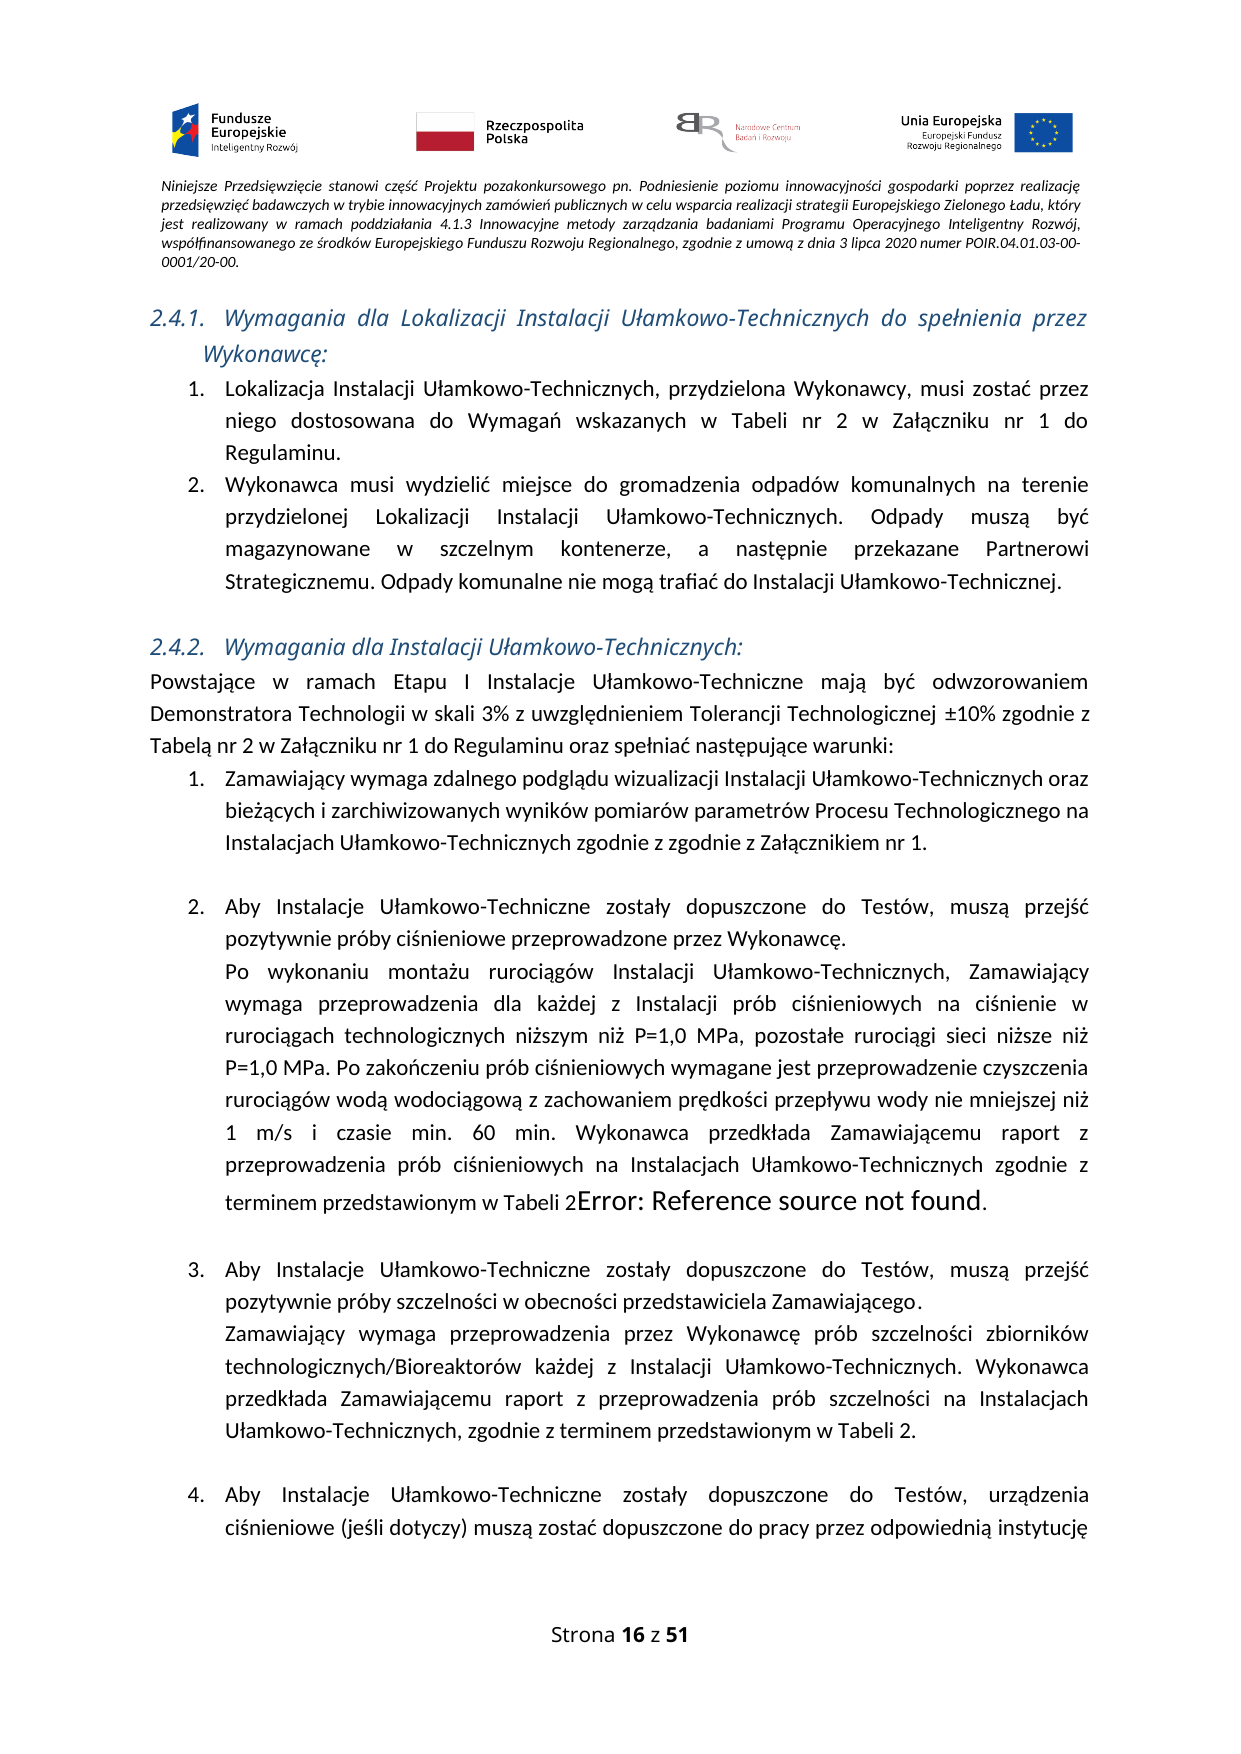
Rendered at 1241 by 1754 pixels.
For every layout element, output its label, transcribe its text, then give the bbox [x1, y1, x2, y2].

list Lokalizacja Instalacji Ułamkowo-Technicznych, przydzielona Wykonawcy, musi zostać przez niego dostosowana do Wymagań wskazanych w Tabeli nr 2 w Załączniku nr 1 do Regulaminu. [187, 374, 1090, 466]
text Zamawiający wymaga przeprowadzenia przez Wykonawcę prób szczelności zbiorników technologicznych/Bioreaktorów każdej z Instalacji Ułamkowo-Technicznych. Wykonawca przedkłada Zamawiającemu raport z przeprowadzenia prób szczelności na Instalacjach Ułamkowo-Technicznych, zgodnie z terminem przedstawionym w Tabeli 2. [225, 1319, 1090, 1444]
picture [172, 103, 1073, 157]
list Wykonawca musi wydzielić miejsce do gromadzenia odpadów komunalnych na terenie przydzielonej Lokalizacji Instalacji Ułamkowo-Technicznych. Odpady muszą być magazynowane w szczelnym kontenerze, a następnie przekazane Partnerowi Strategicznemu. Odpady komunalne nie mogą trafiać do Instalacji Ułamkowo-Technicznej. [187, 470, 1090, 595]
list Zamawiający wymaga zdalnego podglądu wizualizacji Instalacji Ułamkowo-Technicznych oraz bieżących i zarchiwizowanych wyników pomiarów parametrów Procesu Technologicznego na Instalacjach Ułamkowo-Technicznych zgodnie z zgodnie z Załącznikiem nr 1. [187, 764, 1090, 856]
list Wymagania dla Instalacji Ułamkowo-Technicznych: [150, 631, 1090, 662]
list Wymagania dla Lokalizacji Instalacji Ułamkowo-Technicznych do spełnienia przez Wykonawcę: [150, 302, 1090, 369]
list Aby Instalacje Ułamkowo-Techniczne zostały dopuszczone do Testów, muszą przejść pozytywnie próby szczelności w obecności przedstawiciela Zamawiającego. [187, 1255, 1090, 1315]
list Aby Instalacje Ułamkowo-Techniczne zostały dopuszczone do Testów, muszą przejść pozytywnie próby ciśnieniowe przeprowadzone przez Wykonawcę. [187, 892, 1090, 953]
text Powstające w ramach Etapu I Instalacje Ułamkowo-Techniczne mają być odwzorowaniem Demonstratora Technologii w skali 3% z uwzględnieniem Tolerancji Technologicznej ±10% zgodnie z Tabelą nr 2 w Załączniku nr 1 do Regulaminu oraz spełniać następujące warunki: [150, 667, 1090, 759]
